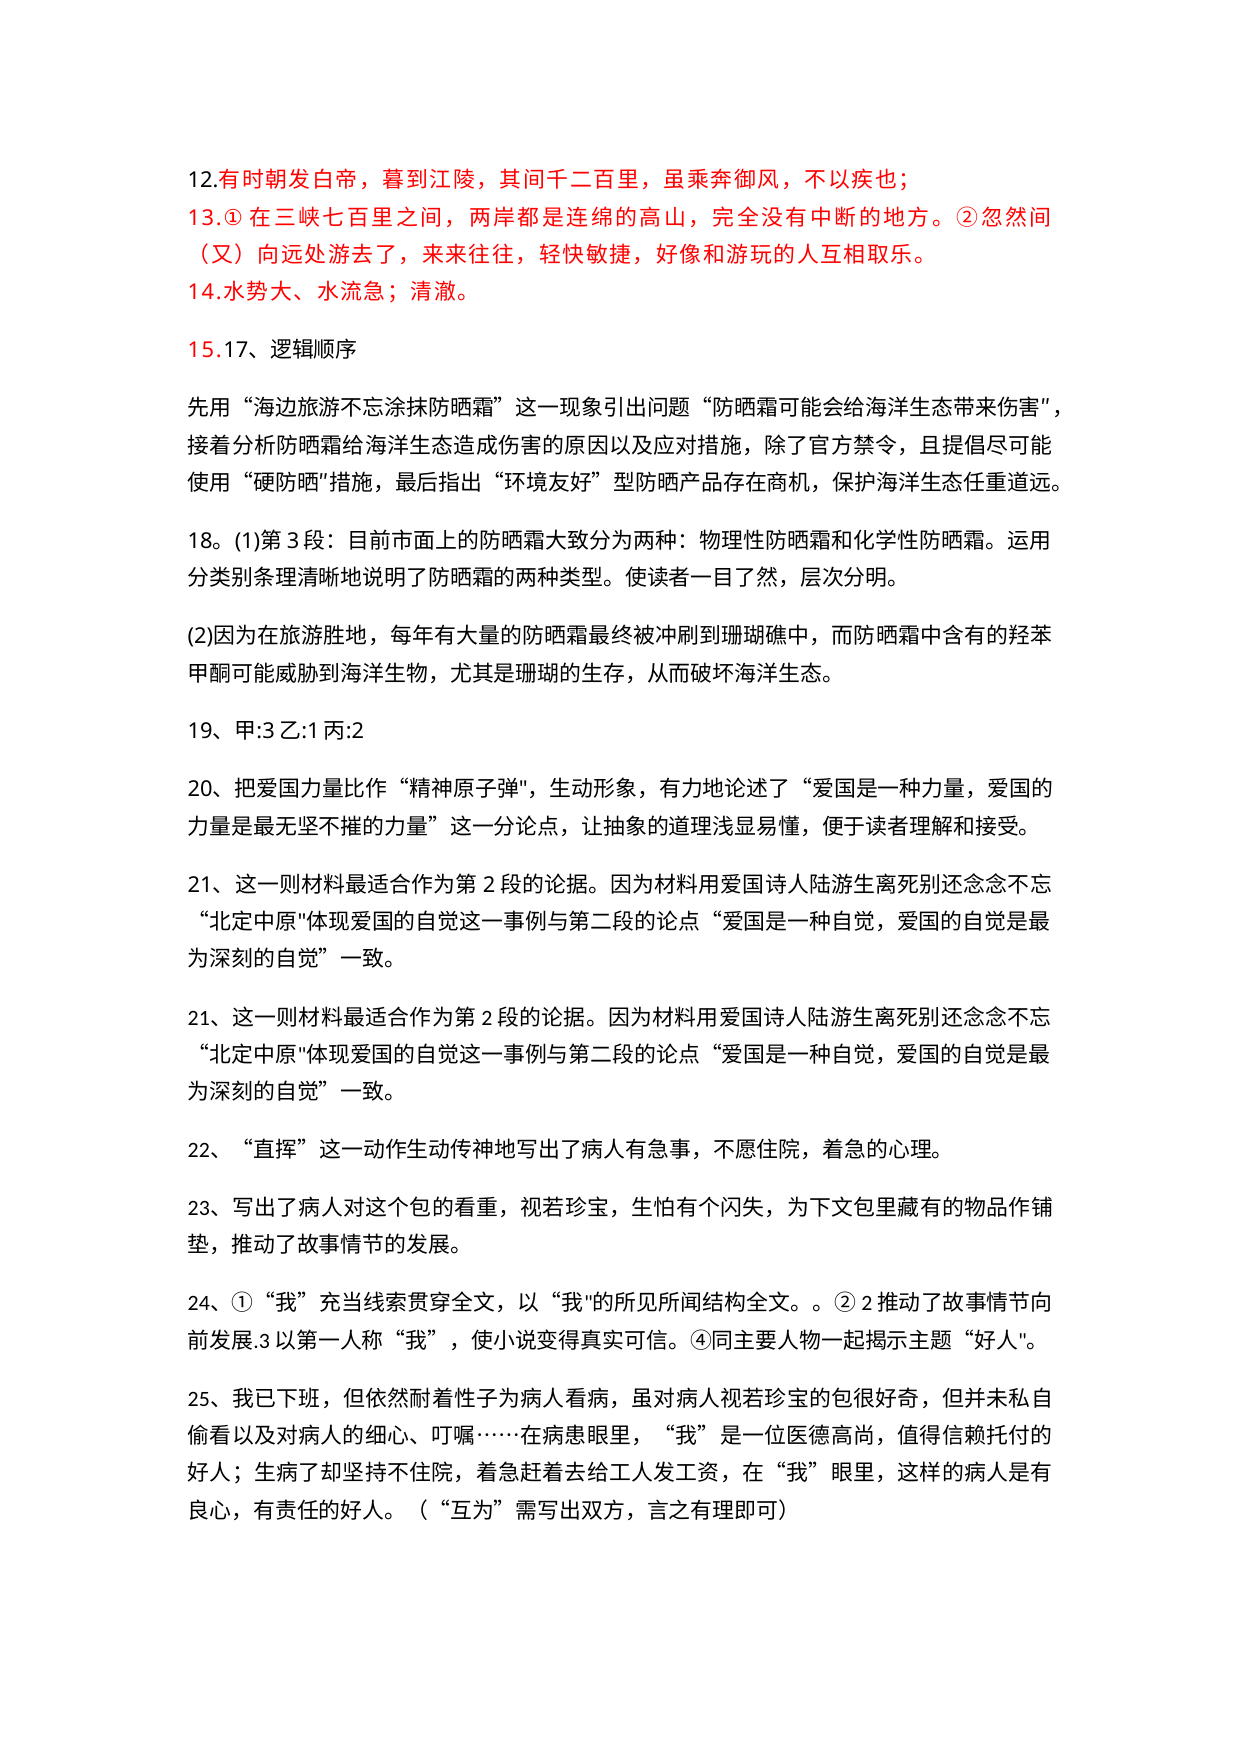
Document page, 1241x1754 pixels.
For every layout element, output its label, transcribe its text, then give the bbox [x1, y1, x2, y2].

text 23、写出了病人对这个包的看重，视若珍宝，生怕有个闪失，为下文包里藏有的物品作铺垫，推动了故事情节的发展。 [187, 1190, 1053, 1259]
text 21、这一则材料最适合作为第2段的论据。因为材料用爱国诗人陆游生离死别还念念不忘“北定中原"体现爱国的自觉这一事例与第二段的论点“爱国是一种自觉，爱国的自觉是最为深刻的自觉”一致。 [187, 866, 1053, 973]
text 19、甲:3乙:1丙:2 [187, 713, 1053, 746]
text 22、“直挥”这一动作生动传神地写出了病人有急事，不愿住院，着急的心理。 [187, 1132, 1053, 1164]
text (2)因为在旅游胜地，每年有大量的防晒霜最终被冲刷到珊瑚礁中，而防晒霜中含有的羟苯甲酮可能威胁到海洋生物，尤其是珊瑚的生存，从而破坏海洋生态。 [187, 618, 1053, 688]
text 24、①“我”充当线索贯穿全文，以“我"的所见所闻结构全文。。②2推动了故事情节向前发展.3以第一人称“我”，使小说变得真实可信。④同主要人物一起揭示主题“好人"。 [187, 1285, 1053, 1355]
text 21、这一则材料最适合作为第2段的论据。因为材料用爱国诗人陆游生离死别还念念不忘“北定中原"体现爱国的自觉这一事例与第二段的论点“爱国是一种自觉，爱国的自觉是最为深刻的自觉”一致。 [187, 999, 1053, 1106]
text 12.有时朝发白帝，暮到江陵，其间千二百里，虽乘奔御风，不以疾也； 13.①在三峡七百里之间，两岸都是连绵的高山，完全没有中断的地方。②忽然间（又）向远处游去了，来来往往，轻快敏捷，好像和游玩的人互相取乐。 14.水势大、水流急；清澈。 [187, 162, 1053, 306]
text 15.17、逻辑顺序 [187, 332, 1053, 364]
text 20、把爱国力量比作“精神原子弹"，生动形象，有力地论述了“爱国是一种力量，爱国的力量是最无坚不摧的力量”这一分论点，让抽象的道理浅显易懂，便于读者理解和接受。 [187, 771, 1053, 841]
text 先用“海边旅游不忘涂抹防晒霜”这一现象引出问题“防晒霜可能会给海洋生态带来伤害″，接着分析防晒霜给海洋生态造成伤害的原因以及应对措施，除了官方禁令，且提倡尽可能使用“硬防晒″措施，最后指出“环境友好”型防晒产品存在商机，保护海洋生态任重道远。 [187, 390, 1053, 497]
text 18。(1)第3段：目前市面上的防晒霜大致分为两种：物理性防晒霜和化学性防晒霜。运用分类别条理清晰地说明了防晒霜的两种类型。使读者一目了然，层次分明。 [187, 522, 1053, 592]
text 25、我已下班，但依然耐着性子为病人看病，虽对病人视若珍宝的包很好奇，但并未私自偷看以及对病人的细心、叮嘱……在病患眼里，“我”是一位医德高尚，值得信赖托付的好人；生病了却坚持不住院，着急赶着去给工人发工资，在“我”眼里，这样的病人是有良心，有责任的好人。（“互为”需写出双方，言之有理即可） [187, 1380, 1053, 1525]
